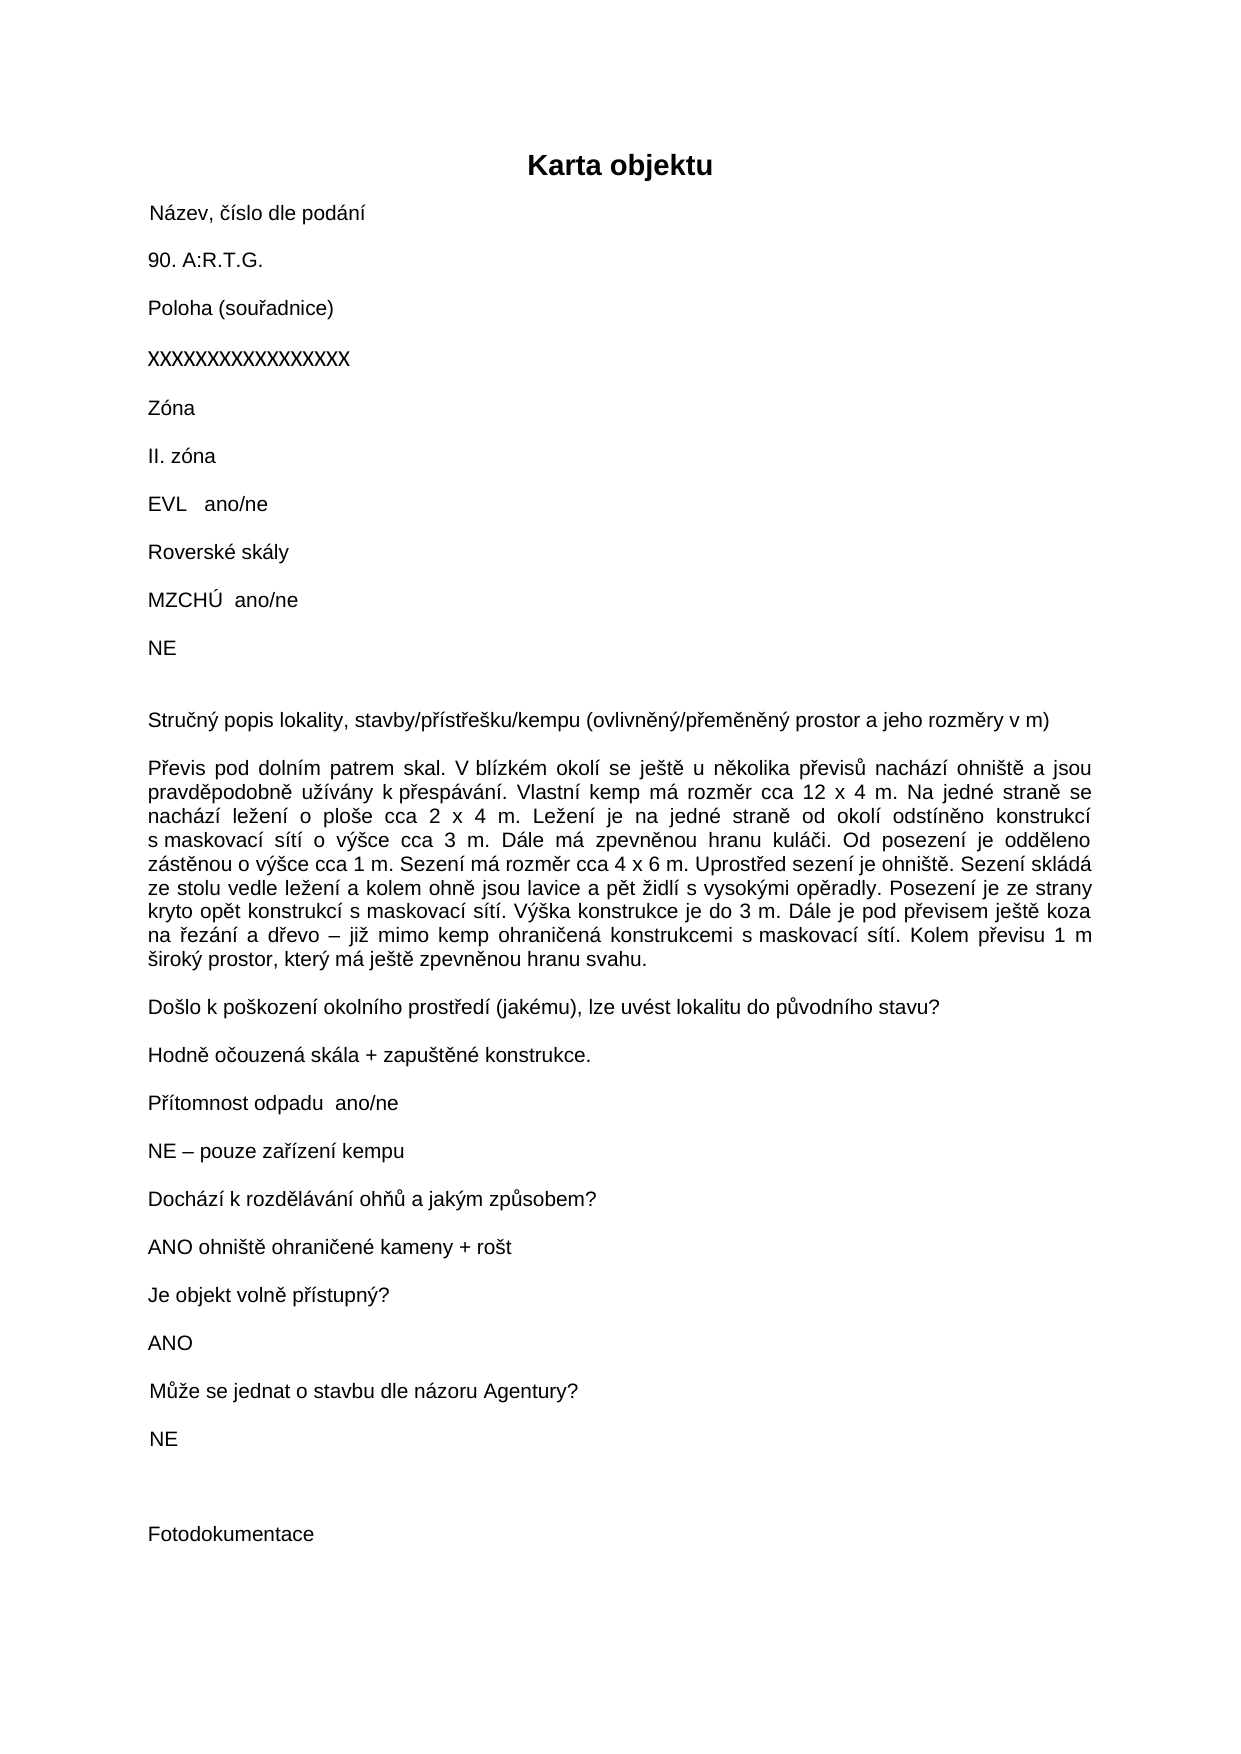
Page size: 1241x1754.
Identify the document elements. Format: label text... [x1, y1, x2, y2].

text XXXXXXXXXXXXXXXXX [148, 344, 1093, 372]
text NE [148, 636, 1093, 660]
text 90. A:R.T.G. [148, 248, 1093, 272]
text MZCHÚ ano/ne [148, 588, 1093, 612]
text Přítomnost odpadu ano/ne [148, 1091, 1093, 1115]
text Karta objektu [148, 148, 1093, 181]
text Může se jednat o stavbu dle názoru Agentury? [149, 1378, 1093, 1402]
text Převis pod dolním patrem skal. V blízkém okolí se ještě u několika převisů nachází ohniště a jsou pravděpodobně užívány k přespávání. Vlastní kemp má rozměr cca 12 x 4 m. Na jedné straně se nachází ležení o ploše cca 2 x 4 m. Ležení je na jedné straně od okolí odstíněno konstrukcí s maskovací sítí o výšce cca 3 m. Dále má zpevněnou hranu kuláči. Od posezení je odděleno zástěnou o výšce cca 1 m. Sezení má rozměr cca 4 x 6 m. Uprostřed sezení je ohniště. Sezení skládá ze stolu vedle ležení a kolem ohně jsou lavice a pět židlí s vysokými opěradly. Posezení je ze strany kryto opět konstrukcí s maskovací sítí. Výška konstrukce je do 3 m. Dále je pod převisem ještě koza na řezání a dřevo – již mimo kemp ohraničená konstrukcemi s maskovací sítí. Kolem převisu 1 m široký prostor, který má ještě zpevněnou hranu svahu. [148, 756, 1093, 971]
text Dochází k rozdělávání ohňů a jakým způsobem? [148, 1187, 1093, 1211]
text Poloha (souřadnice) [148, 296, 1093, 320]
text ANO [148, 1331, 1093, 1354]
text Hodně očouzená skála + zapuštěné konstrukce. [148, 1043, 1093, 1067]
text Fotodokumentace [148, 1522, 1093, 1546]
text NE – pouze zařízení kempu [148, 1139, 1093, 1163]
text EVL ano/ne [148, 492, 1093, 516]
text Došlo k poškození okolního prostředí (jakému), lze uvést lokalitu do původního stavu? [148, 995, 1093, 1019]
text II. zóna [148, 444, 1093, 468]
text ANO ohniště ohraničené kameny + rošt [148, 1235, 1093, 1259]
text Je objekt volně přístupný? [148, 1283, 1093, 1307]
text NE [149, 1426, 1093, 1450]
text Roverské skály [148, 540, 1093, 564]
text Název, číslo dle podání [149, 200, 1093, 224]
text Zóna [148, 396, 1093, 420]
text Stručný popis lokality, stavby/přístřešku/kempu (ovlivněný/přeměněný prostor a jeho rozměry v m) [148, 708, 1093, 732]
